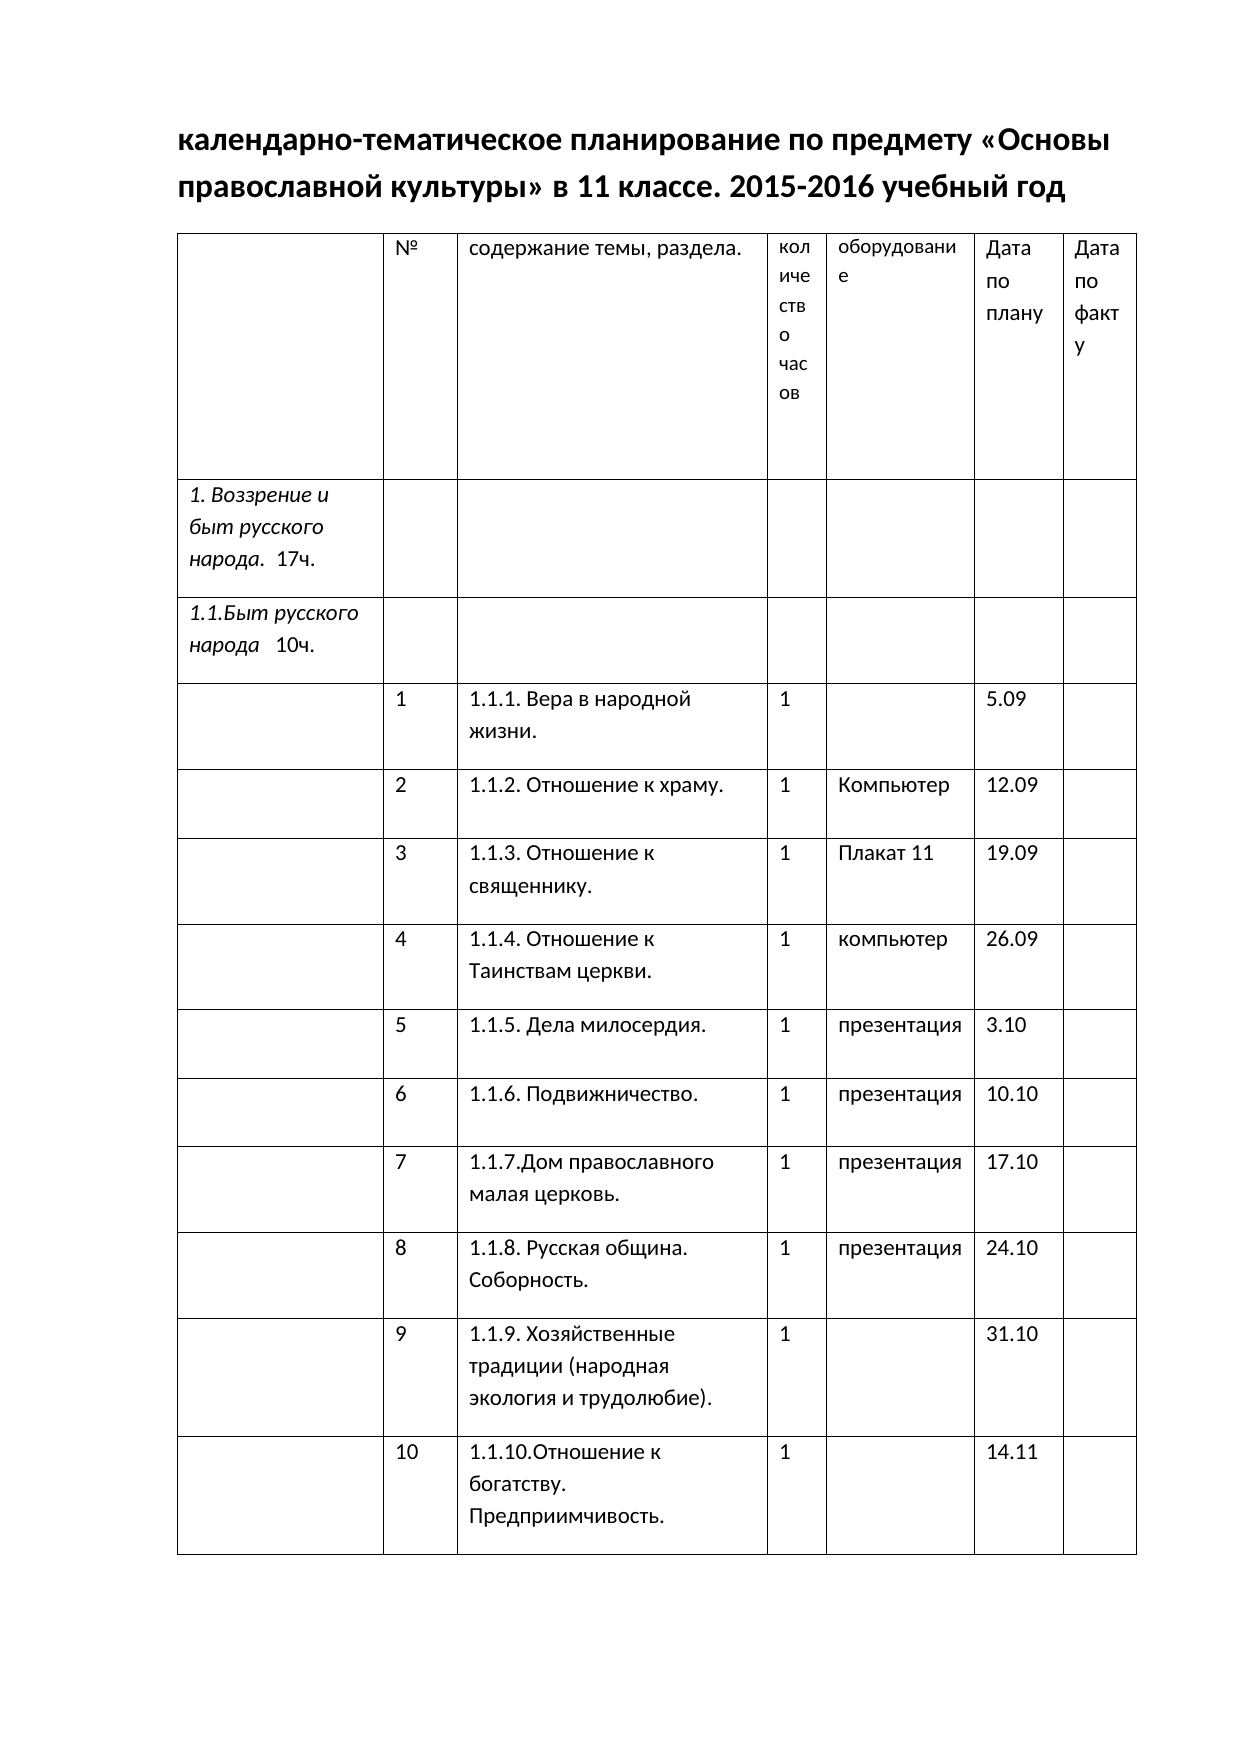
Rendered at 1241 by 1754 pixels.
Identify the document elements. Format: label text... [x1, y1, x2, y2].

table_cell 9 [384, 1319, 457, 1436]
table_cell [1064, 1233, 1136, 1318]
table_cell 2 [384, 770, 457, 837]
table_cell [178, 1147, 383, 1232]
table_cell [1064, 1437, 1136, 1554]
table_cell 17.10 [975, 1147, 1063, 1232]
table_cell [975, 598, 1063, 683]
table_cell [1064, 925, 1136, 1009]
table_cell 6 [384, 1079, 457, 1146]
table_cell [178, 925, 383, 1009]
table_cell 1 [768, 1233, 826, 1318]
table_cell [768, 598, 826, 683]
table_cell 1 [768, 925, 826, 1009]
table_cell [1064, 480, 1136, 597]
table_cell 31.10 [975, 1319, 1063, 1436]
table_cell [827, 480, 974, 597]
table_cell 1 [768, 1437, 826, 1554]
table_cell 19.09 [975, 839, 1063, 923]
text календарно-тематическое планирование по предмету «Основы православной культуры» в 11 классе. 2015-2016 учебный год [177, 118, 1152, 206]
table_header Дата по факту [1064, 234, 1136, 479]
table_header оборудование [827, 234, 974, 479]
table_cell [975, 480, 1063, 597]
table_cell 1 [768, 684, 826, 769]
table_cell 1 [384, 684, 457, 769]
table_cell презентация [827, 1147, 974, 1232]
table_cell 1.1.10.Отношение к богатству. Предприимчивость. [458, 1437, 767, 1554]
table_cell [178, 1233, 383, 1318]
table_cell [1064, 1079, 1136, 1146]
table_cell 1 [768, 1010, 826, 1078]
table_cell 1 [768, 770, 826, 837]
table_cell 24.10 [975, 1233, 1063, 1318]
table_cell 10 [384, 1437, 457, 1554]
table_cell 1.1.5. Дела милосердия. [458, 1010, 767, 1078]
table_cell [178, 1437, 383, 1554]
table_cell 1.1.1. Вера в народной жизни. [458, 684, 767, 769]
table_cell [384, 598, 457, 683]
table_cell 26.09 [975, 925, 1063, 1009]
table_cell [178, 770, 383, 837]
table_cell 5 [384, 1010, 457, 1078]
table_cell [178, 684, 383, 769]
table_cell 8 [384, 1233, 457, 1318]
table_cell 12.09 [975, 770, 1063, 837]
table_cell [178, 1079, 383, 1146]
table_cell 3.10 [975, 1010, 1063, 1078]
table_cell [1064, 684, 1136, 769]
table_header [178, 234, 383, 479]
table_cell 1 [768, 839, 826, 923]
table_cell [178, 1319, 383, 1436]
table_cell 14.11 [975, 1437, 1063, 1554]
table_cell 1.1.9. Хозяйственные традиции (народная экология и трудолюбие). [458, 1319, 767, 1436]
table_cell 5.09 [975, 684, 1063, 769]
table_cell 10.10 [975, 1079, 1063, 1146]
table_cell [178, 1010, 383, 1078]
table_cell 1. Воззрение и быт русского народа. 17ч. [178, 480, 383, 597]
table_cell презентация [827, 1079, 974, 1146]
table_cell 1.1.Быт русского народа 10ч. [178, 598, 383, 683]
table_cell компьютер [827, 925, 974, 1009]
table_cell [827, 684, 974, 769]
table_cell [384, 480, 457, 597]
table_cell 1.1.7.Дом православного малая церковь. [458, 1147, 767, 1232]
table_cell 1 [768, 1079, 826, 1146]
table_cell [1064, 1319, 1136, 1436]
table_header количество часов [768, 234, 826, 479]
table_cell [1064, 598, 1136, 683]
table_header Дата по плану [975, 234, 1063, 479]
table_cell 1.1.3. Отношение к священнику. [458, 839, 767, 923]
table_cell 1 [768, 1147, 826, 1232]
table_cell [1064, 1147, 1136, 1232]
table_cell [827, 1319, 974, 1436]
table_cell [1064, 839, 1136, 923]
table_cell презентация [827, 1010, 974, 1078]
table_cell презентация [827, 1233, 974, 1318]
table_header содержание темы, раздела. [458, 234, 767, 479]
table_cell 7 [384, 1147, 457, 1232]
table_cell 1.1.8. Русская община. Соборность. [458, 1233, 767, 1318]
table_cell [1064, 1010, 1136, 1078]
table_cell [768, 480, 826, 597]
table_cell 3 [384, 839, 457, 923]
table_header № [384, 234, 457, 479]
table_cell [458, 598, 767, 683]
table_cell 1.1.6. Подвижничество. [458, 1079, 767, 1146]
table_cell 4 [384, 925, 457, 1009]
table_cell [458, 480, 767, 597]
table_cell 1 [768, 1319, 826, 1436]
table_cell [827, 1437, 974, 1554]
table_cell 1.1.2. Отношение к храму. [458, 770, 767, 837]
table_cell [1064, 770, 1136, 837]
table_cell Плакат 11 [827, 839, 974, 923]
table_cell Компьютер [827, 770, 974, 837]
table_cell [178, 839, 383, 923]
table_cell [827, 598, 974, 683]
table_cell 1.1.4. Отношение к Таинствам церкви. [458, 925, 767, 1009]
